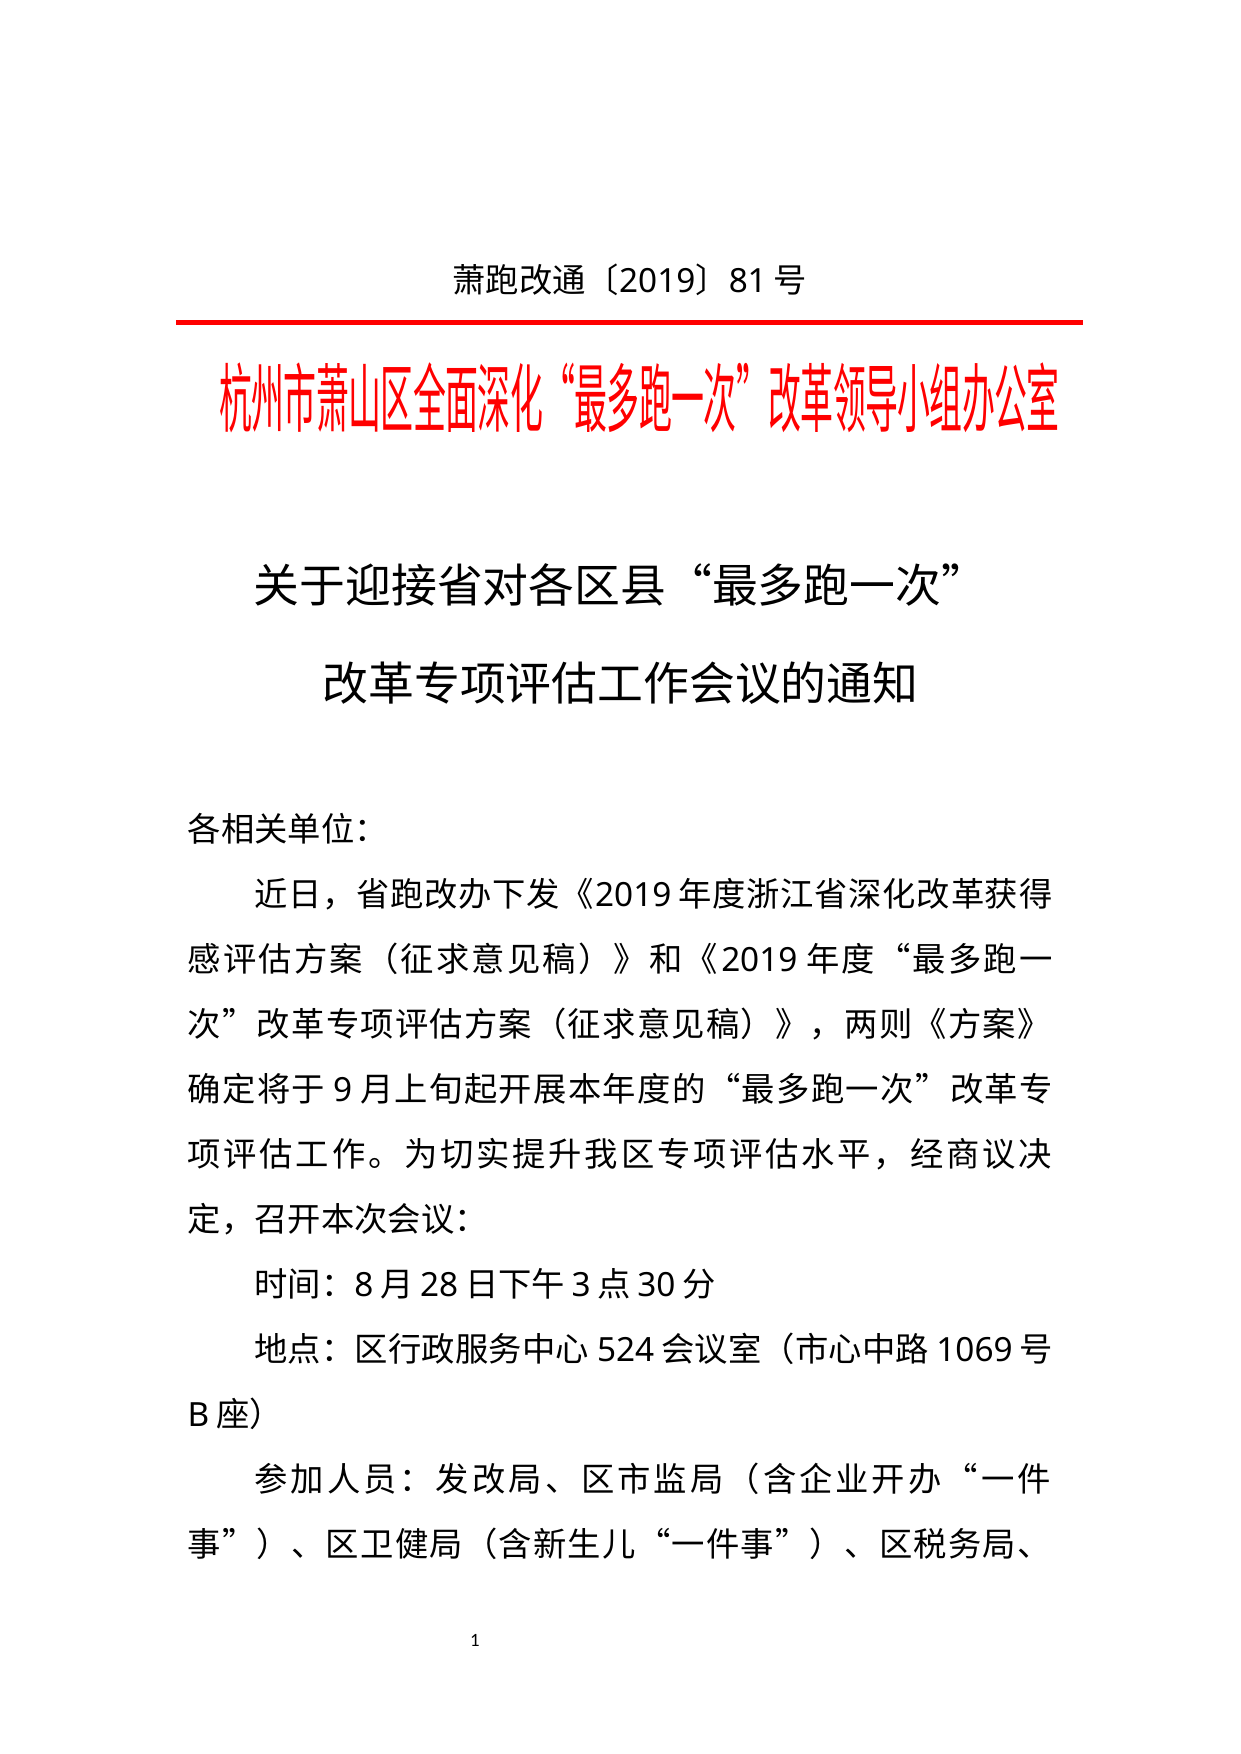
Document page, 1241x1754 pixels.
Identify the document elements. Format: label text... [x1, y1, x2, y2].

table_header 杭州市萧山区全面深化“最多跑一次”改革领导小组办公室 [188, 325, 1092, 469]
text 时间：8月28日下午3点30分 [187, 1249, 1053, 1314]
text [187, 1444, 1053, 1574]
table_header 萧跑改通〔2019〕81号 [176, 162, 1082, 320]
text 关于迎接省对各区县“最多跑一次” [187, 534, 1053, 632]
text 各相关单位： [187, 794, 1053, 859]
text 地点：区行政服务中心524会议室（市心中路1069号B座） [187, 1314, 1053, 1444]
text 改革专项评估工作会议的通知 [187, 632, 1053, 729]
text 近日，省跑改办下发《2019年度浙江省深化改革获得感评估方案（征求意见稿）》和《2019年度“最多跑一次”改革专项评估方案（征求意见稿）》，两则《方案》确定将于9月上旬起开展本年度的“最多跑一次”改革专项评估工作。为切实提升我区专项评估水平，经商议决定，召开本次会议： [187, 859, 1053, 1249]
